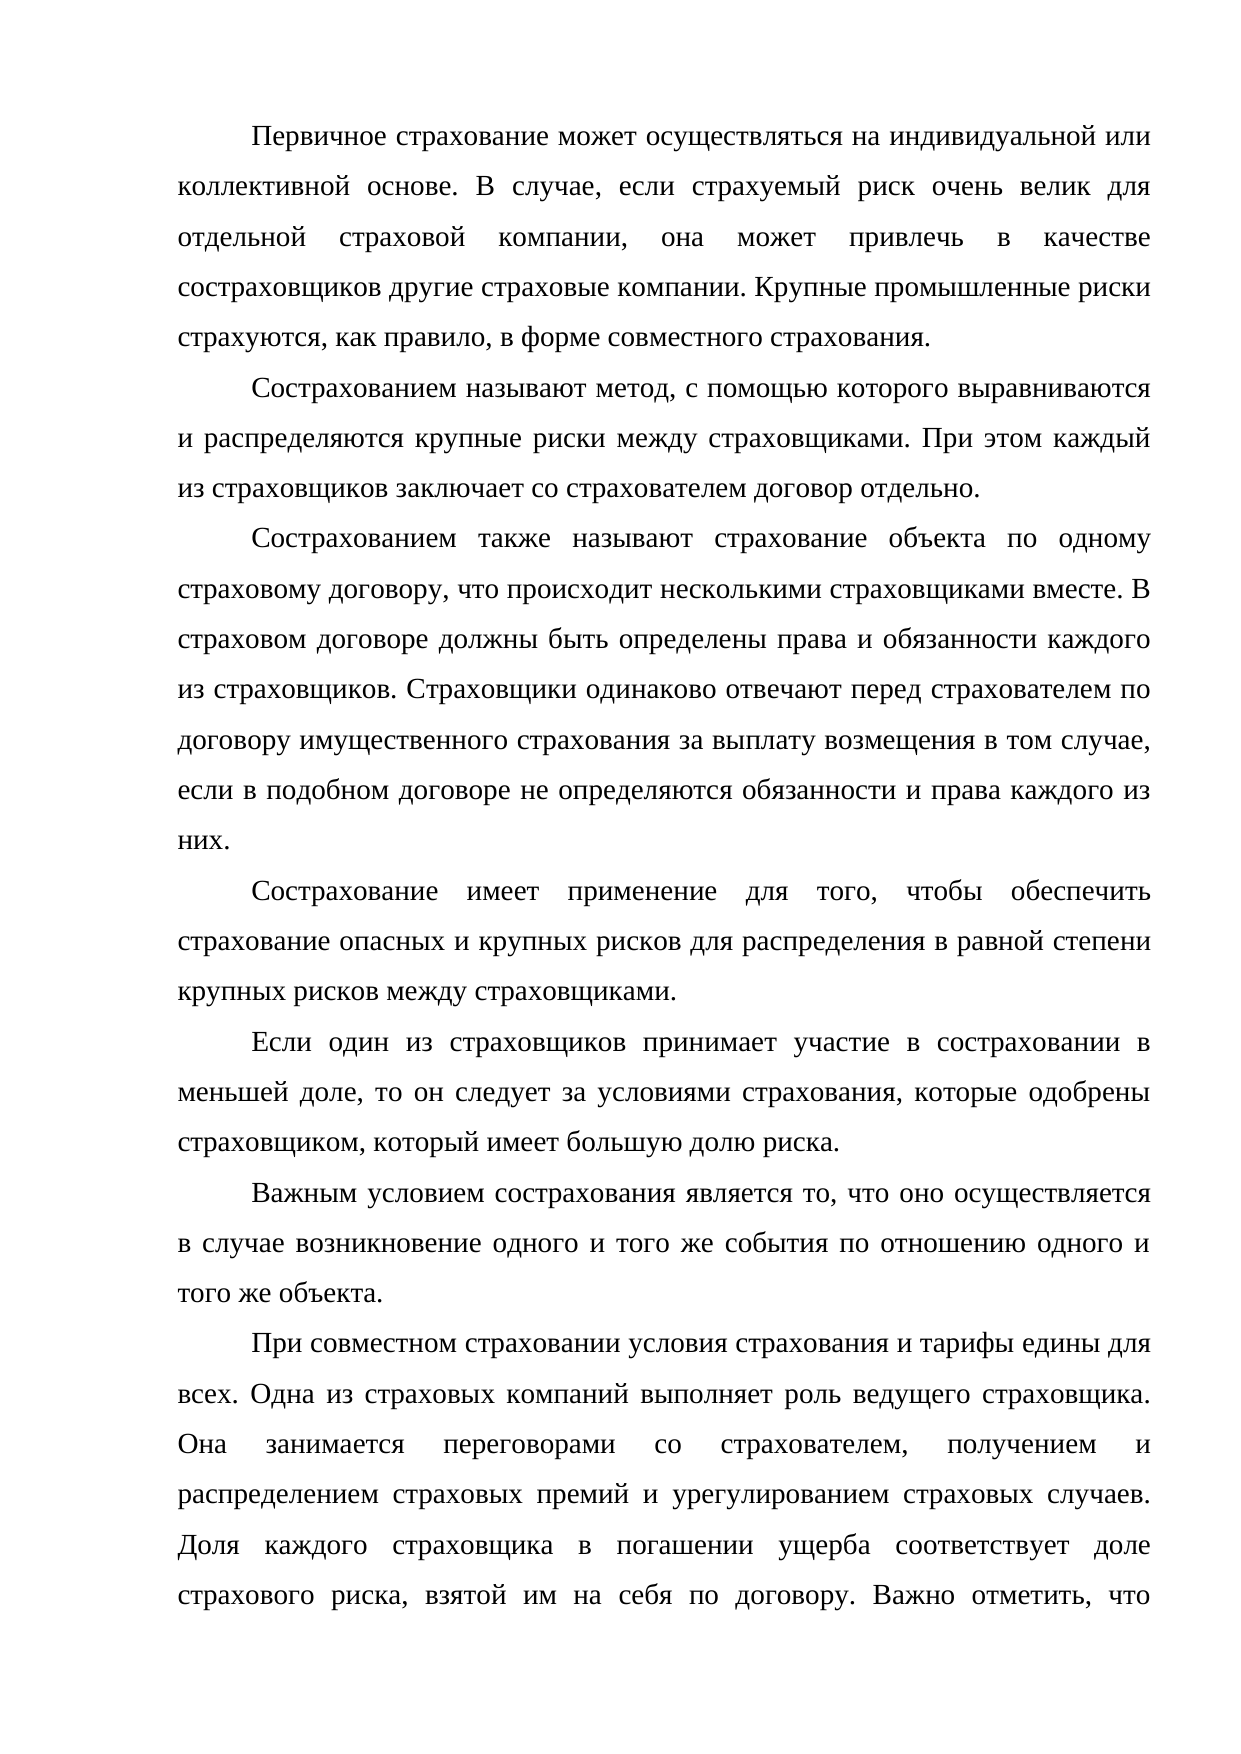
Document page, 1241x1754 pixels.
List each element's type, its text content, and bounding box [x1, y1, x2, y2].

text Первичное страхование может осуществляться на индивидуальной или коллективной основе. В случае, если страхуемый риск очень велик для отдельной страховой компании, она может привлечь в качестве состраховщиков другие страховые компании. Крупные промышленные риски страхуются, как правило, в форме совместного страхования. [177, 118, 1152, 353]
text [177, 1326, 1152, 1611]
text Важным условием сострахования является то, что оно осуществляется в случае возникновение одного и того же события по отношению одного и того же объекта. [177, 1175, 1152, 1309]
text Сострахованием также называют страхование объекта по одному страховому договору, что происходит несколькими страховщиками вместе. В страховом договоре должны быть определены права и обязанности каждого из страховщиков. Страховщики одинаково отвечают перед страхователем по договору имущественного страхования за выплату возмещения в том случае, если в подобном договоре не определяются обязанности и права каждого из них. [177, 521, 1152, 856]
text Если один из страховщиков принимает участие в состраховании в меньшей доле, то он следует за условиями страхования, которые одобрены страховщиком, который имеет большую долю риска. [177, 1024, 1152, 1158]
text Сострахование имеет применение для того, чтобы обеспечить страхование опасных и крупных рисков для распределения в равной степени крупных рисков между страховщиками. [177, 873, 1152, 1007]
text Сострахованием называют метод, с помощью которого выравниваются и распределяются крупные риски между страховщиками. При этом каждый из страховщиков заключает со страхователем договор отдельно. [177, 370, 1152, 504]
